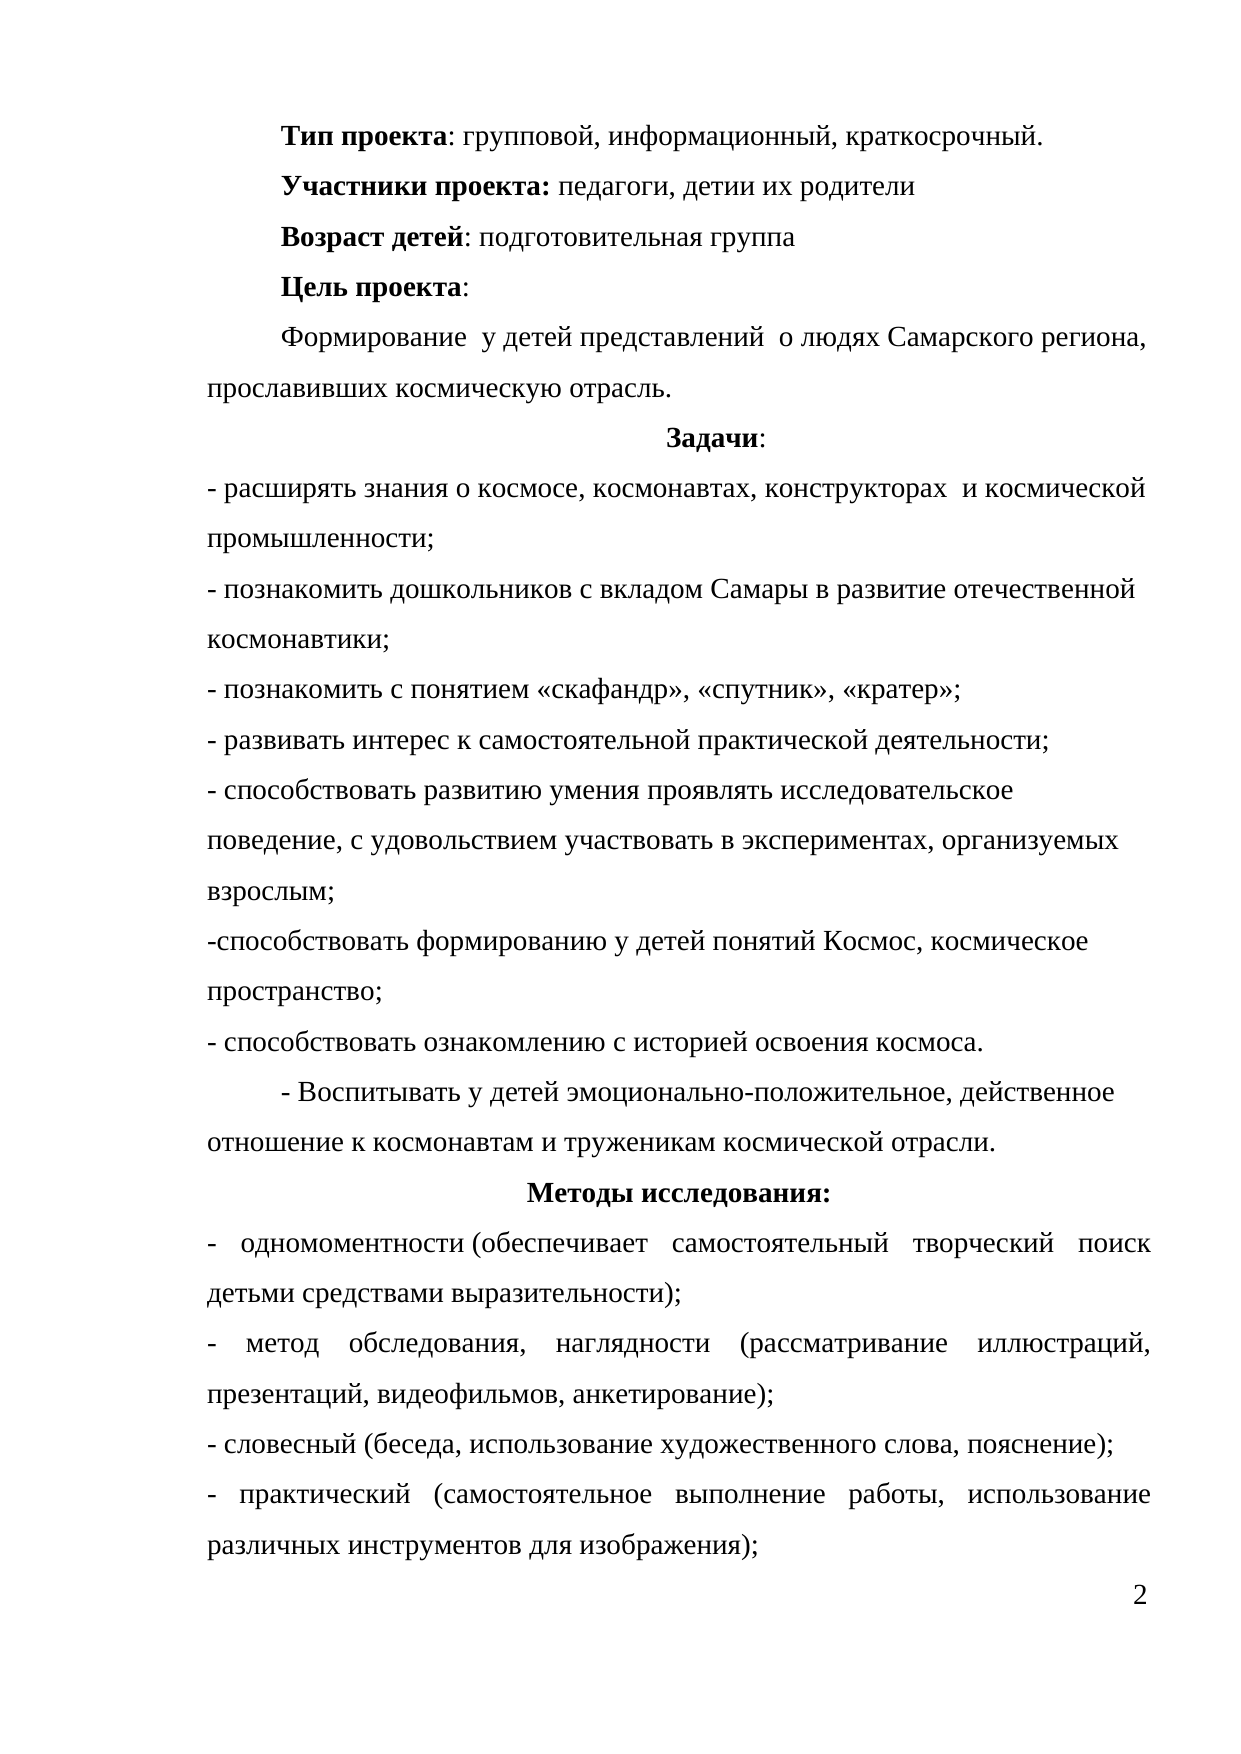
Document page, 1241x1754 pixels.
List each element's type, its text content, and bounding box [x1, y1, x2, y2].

text - метод обследования, наглядности (рассматривание иллюстраций, презентаций, видеофильмов, анкетирование); [207, 1326, 1152, 1409]
text -способствовать формированию у детей понятий Космос, космическое пространство; [207, 923, 1152, 1007]
text - познакомить дошкольников с вкладом Самары в развитие отечественной космонавтики; [207, 571, 1152, 655]
text Участники проекта: педагоги, детии их родители [207, 168, 1152, 202]
text Формирование у детей представлений о людях Самарского региона, прославивших космическую отрасль. [207, 319, 1152, 403]
text - расширять знания о космосе, космонавтах, конструкторах и космической промышленности; [207, 470, 1152, 554]
text - развивать интерес к самостоятельной практической деятельности; [207, 722, 1152, 755]
text - способствовать развитию умения проявлять исследовательское поведение, с удовольствием участвовать в экспериментах, организуемых взрослым; [207, 772, 1152, 906]
text - словесный (беседа, использование художественного слова, пояснение); [207, 1426, 1152, 1460]
text Задачи: [207, 420, 1152, 453]
text - познакомить с понятием «скафандр», «спутник», «кратер»; [207, 672, 1152, 705]
text 2 [207, 1577, 1152, 1611]
text Методы исследования: [207, 1175, 1152, 1208]
text Возраст детей: подготовительная группа [207, 219, 1152, 252]
text Тип проекта: групповой, информационный, краткосрочный. [207, 118, 1152, 152]
text - способствовать ознакомлению с историей освоения космоса. [207, 1024, 1152, 1057]
text - практический (самостоятельное выполнение работы, использование различных инструментов для изображения); [207, 1477, 1152, 1560]
text - одномоментности (обеспечивает самостоятельный творческий поиск детьми средствами выразительности); [207, 1225, 1152, 1309]
text - Воспитывать у детей эмоционально-положительное, действенное отношение к космонавтам и труженикам космической отрасли. [207, 1074, 1152, 1158]
text Цель проекта: [207, 269, 1152, 303]
